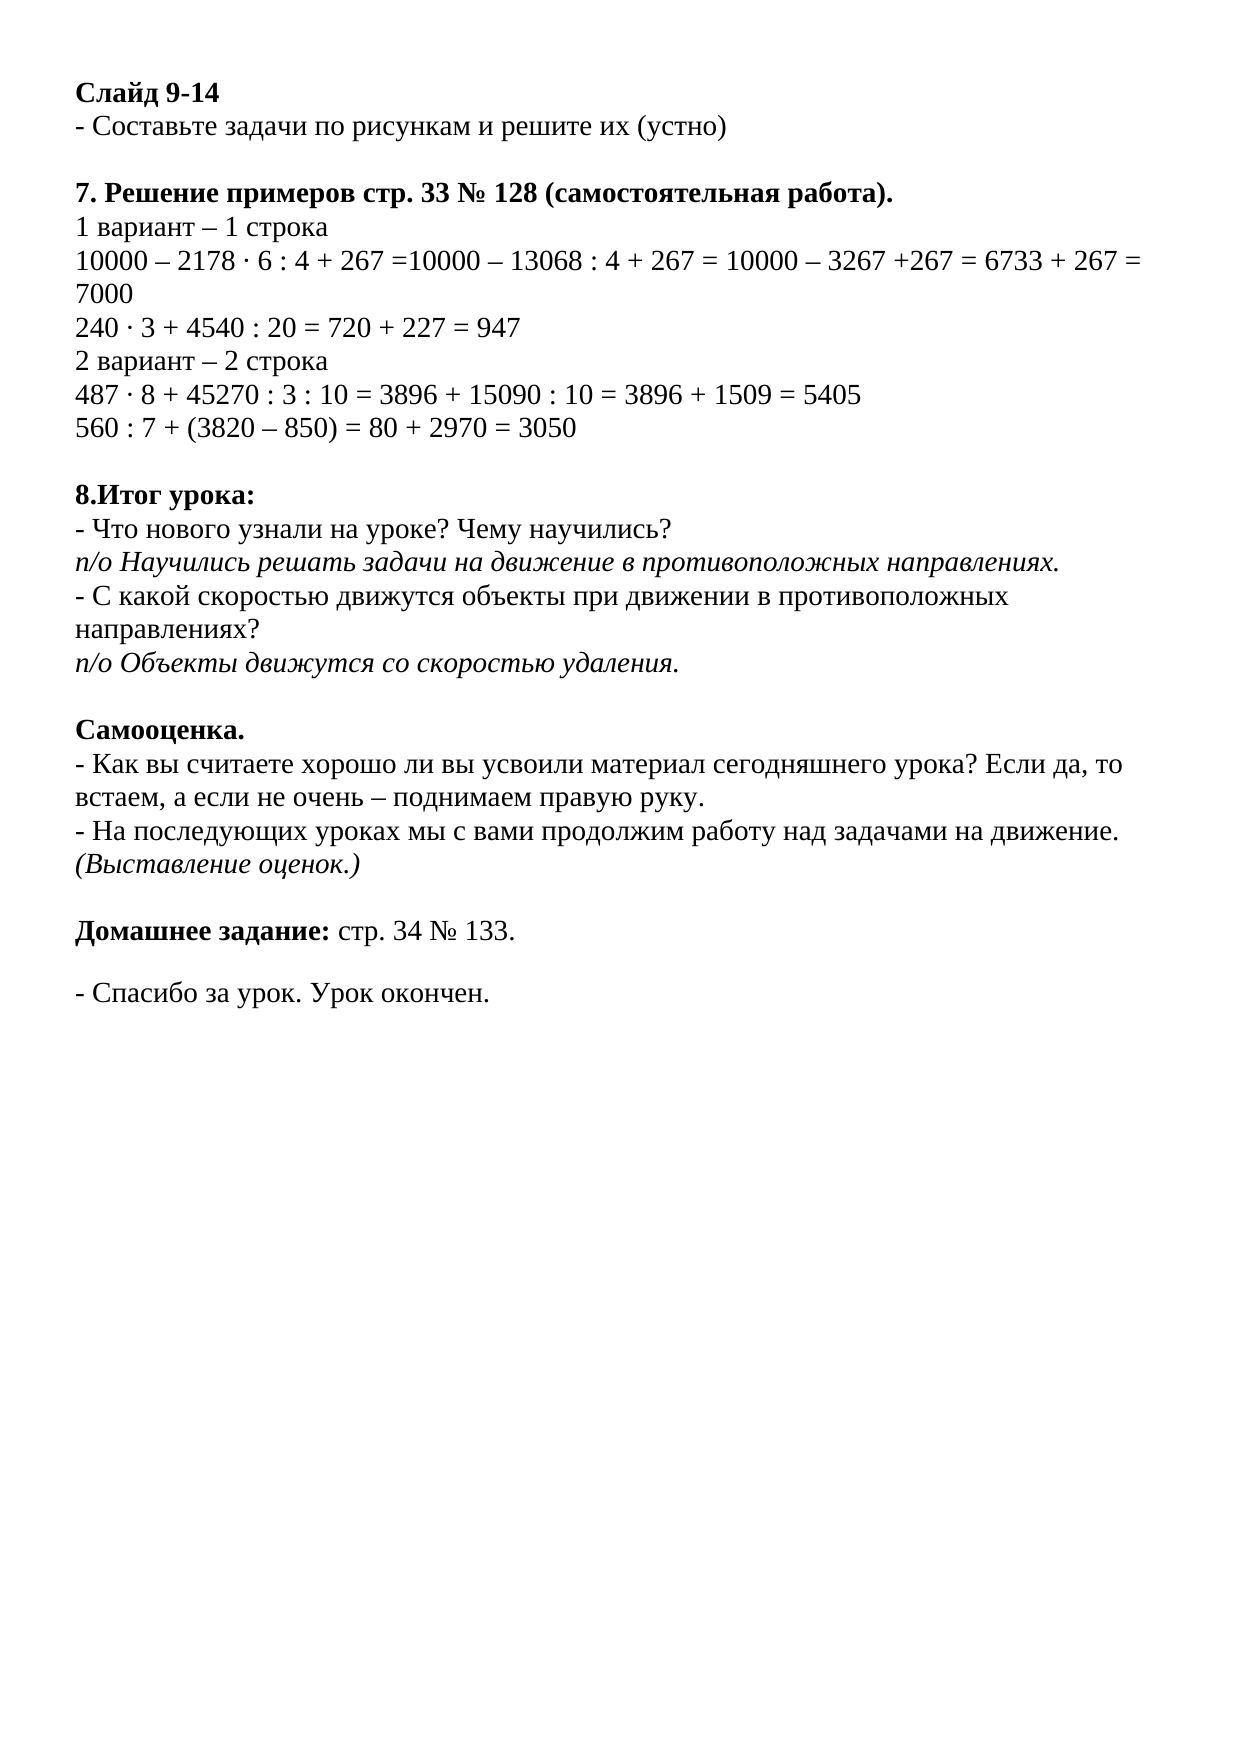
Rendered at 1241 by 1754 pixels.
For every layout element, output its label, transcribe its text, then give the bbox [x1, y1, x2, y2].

list - Составьте задачи по рисункам и решите их (устно) [75, 108, 1165, 142]
list - На последующих уроках мы с вами продолжим работу над задачами на движение. [75, 813, 1165, 846]
list 10000 – 2178 ∙ 6 : 4 + 267 =10000 – 13068 : 4 + 267 = 10000 – 3267 +267 = 6733 + 267 = 7000 [75, 243, 1165, 310]
list Самооценка. [75, 712, 1165, 746]
list - Спасибо за урок. Урок окончен. [75, 975, 1165, 1009]
list - Как вы считаете хорошо ли вы усвоили материал сегодняшнего урока? Если да, то встаем, а если не очень – поднимаем правую руку. [75, 746, 1165, 813]
list 8.Итог урока: [75, 477, 1165, 511]
list п/о Объекты движутся со скоростью удаления. [75, 645, 1165, 679]
list 1 вариант – 1 строка [75, 209, 1165, 243]
list (Выставление оценок.) [75, 846, 1165, 880]
list 240 ∙ 3 + 4540 : 20 = 720 + 227 = 947 [75, 310, 1165, 343]
list 7. Решение примеров стр. 33 № 128 (самостоятельная работа). [75, 176, 1165, 209]
list 2 вариант – 2 строка [75, 343, 1165, 377]
list 487 ∙ 8 + 45270 : 3 : 10 = 3896 + 15090 : 10 = 3896 + 1509 = 5405 [75, 377, 1165, 410]
list Домашнее задание: стр. 34 № 133. [75, 913, 1165, 975]
list Слайд 9-14 [75, 75, 1165, 108]
list п/о Научились решать задачи на движение в противоположных направлениях. [75, 544, 1165, 578]
list 560 : 7 + (3820 – 850) = 80 + 2970 = 3050 [75, 410, 1165, 444]
list - Что нового узнали на уроке? Чему научились? [75, 511, 1165, 544]
list - С какой скоростью движутся объекты при движении в противоположных направлениях? [75, 578, 1165, 645]
